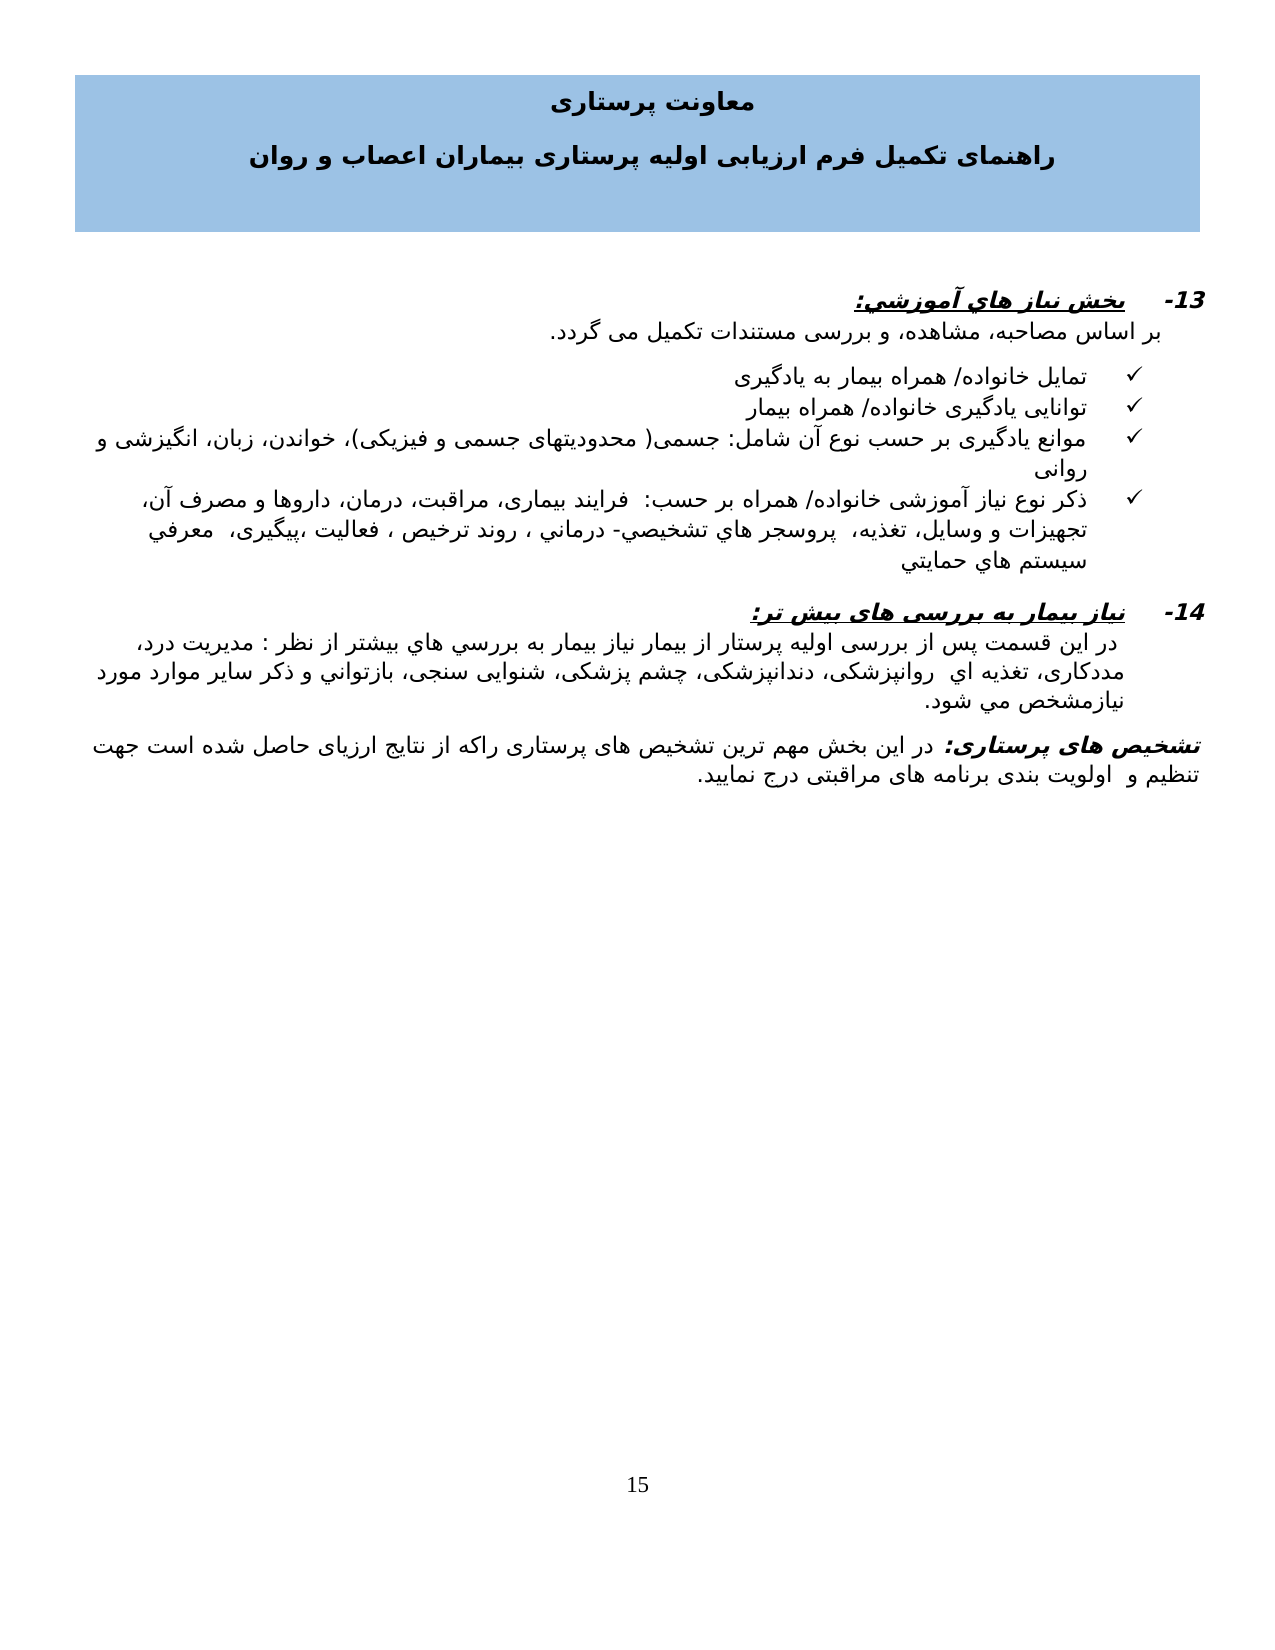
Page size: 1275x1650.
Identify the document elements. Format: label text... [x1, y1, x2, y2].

list تمایل خانواده/ همراه بیمار به یادگیری [75, 363, 1125, 390]
text تشخیص های پرستاری: در این بخش مهم ترین تشخیص های پرستاری راکه از نتایج ارزیای حاصل شده است جهت تنظیم و اولویت بندی برنامه های مراقبتی درج نمایید. [75, 732, 1200, 788]
list توانایی یادگیری خانواده/ همراه بیمار [75, 394, 1125, 421]
text در اين قسمت پس از بررسی اولیه پرستار از بیمار نياز بيمار به بررسي هاي بيشتر از نظر : مدیریت درد، مددکاری، تغذيه اي روانپزشکی، دندانپزشکی، چشم پزشکی، شنوایی سنجی، بازتواني و ذکر سایر موارد مورد نیازمشخص مي شود. [75, 629, 1125, 713]
list ذکر نوع نیاز آموزشی خانواده/ همراه بر حسب: فرایند بیماری، مراقبت، درمان، داروها و مصرف آن، تجهیزات و وسایل، تغذیه، پروسجر هاي تشخيصي- درماني ، روند ترخیص ، فعالیت ،پیگیری، معرفي سيستم هاي حمايتي [75, 486, 1125, 574]
text بر اساس مصاحبه، مشاهده، و بررسی مستندات تکمیل می گردد. [75, 318, 1162, 345]
list نیاز بیمار به بررسی های بيش تر: [75, 599, 1162, 625]
list موانع یادگیری بر حسب نوع آن شامل: جسمی( محدودیتهای جسمی و فیزیکی)، خواندن، زبان، انگیزشی و روانی [75, 425, 1125, 482]
list بخش نياز هاي آموزشي: [75, 287, 1162, 314]
